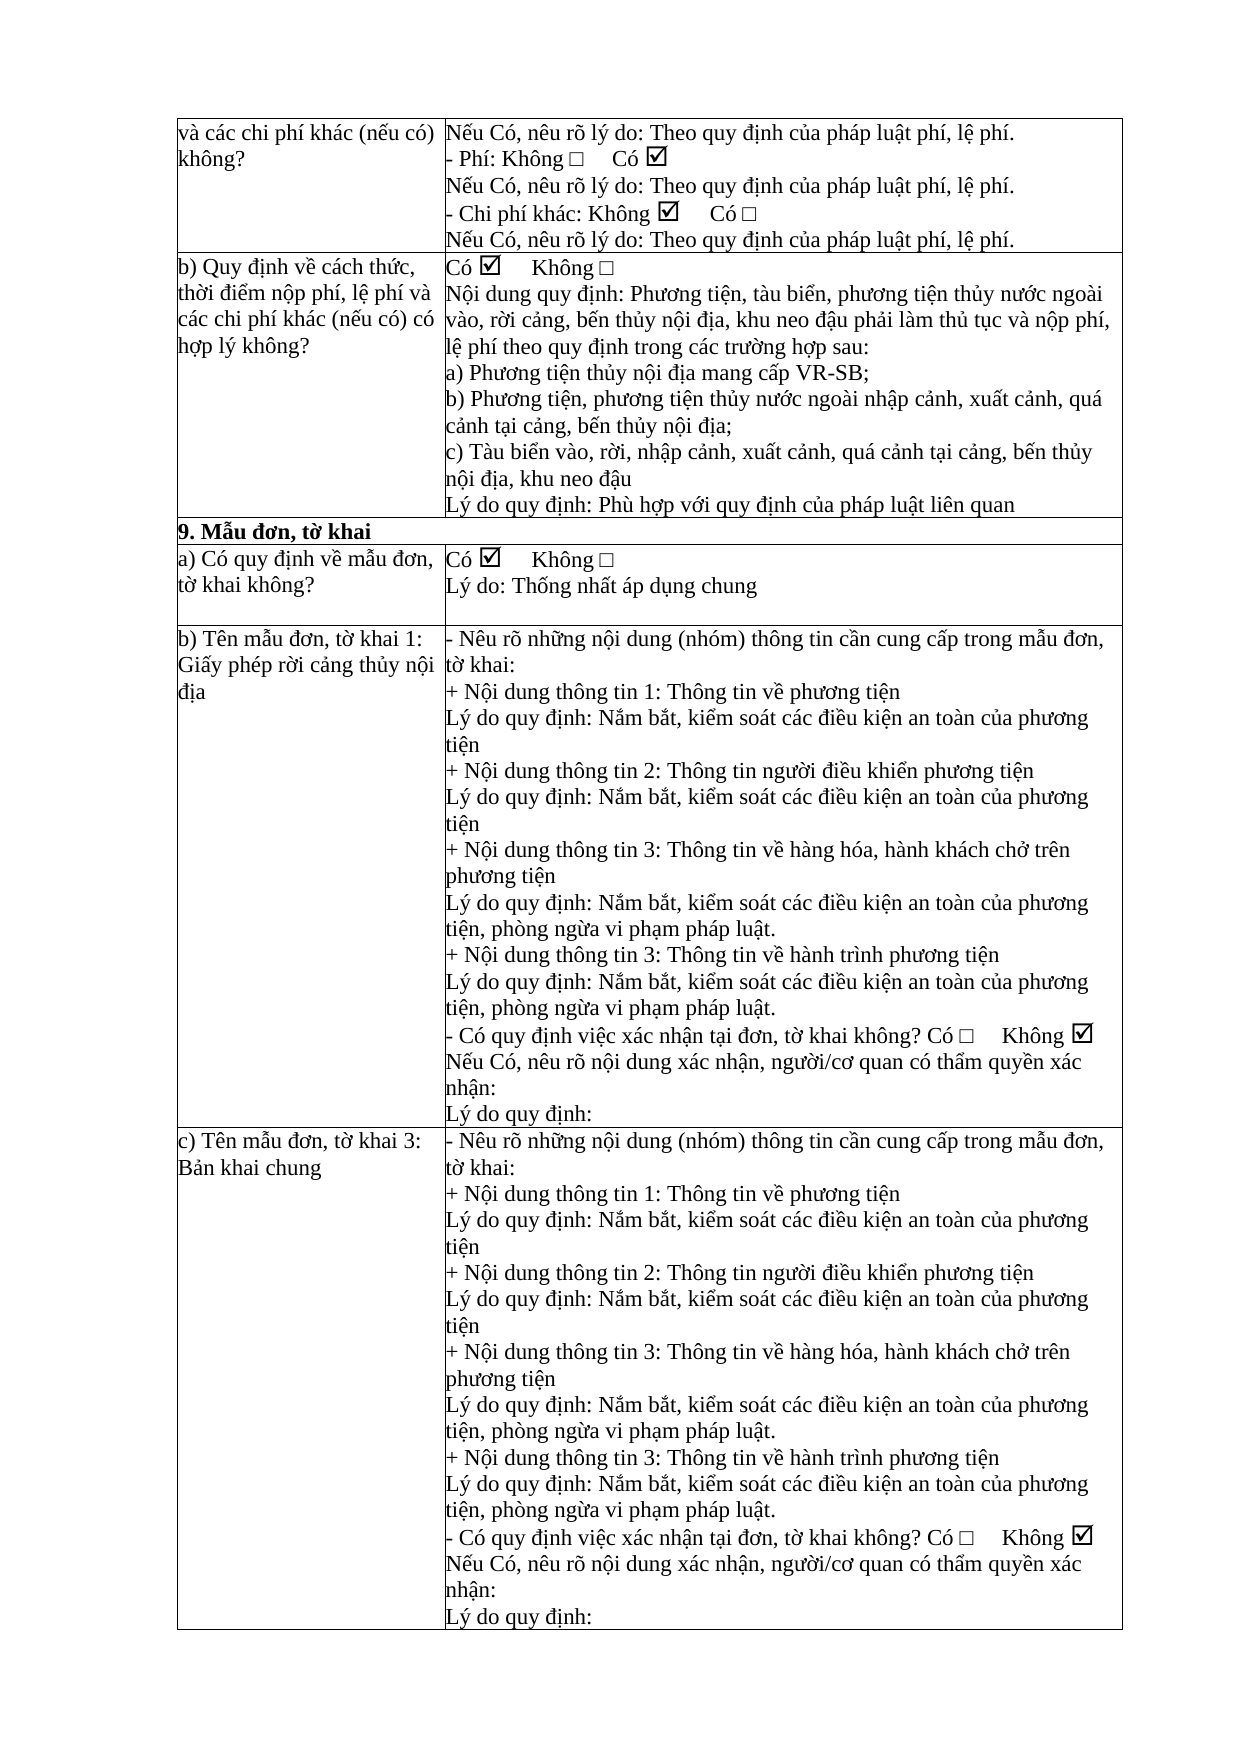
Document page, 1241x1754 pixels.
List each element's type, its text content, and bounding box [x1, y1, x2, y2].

table_cell 9. Mẫu đơn, tờ khai [178, 518, 1122, 544]
table_cell a) Có quy định về mẫu đơn, tờ khai không? [178, 545, 445, 625]
table_cell - Nêu rõ những nội dung (nhóm) thông tin cần cung cấp trong mẫu đơn, tờ khai: + Nội dung thông tin 1: Thông tin về phương tiện Lý do quy định: Nắm bắt, kiểm soát các điều kiện an toàn của phương tiện + Nội dung thông tin 2: Thông tin người điều khiển phương tiện Lý do quy định: Nắm bắt, kiểm soát các điều kiện an toàn của phương tiện + Nội dung thông tin 3: Thông tin về hàng hóa, hành khách chở trên phương tiện Lý do quy định: Nắm bắt, kiểm soát các điều kiện an toàn của phương tiện, phòng ngừa vi phạm pháp luật. + Nội dung thông tin 3: Thông tin về hành trình phương tiện Lý do quy định: Nắm bắt, kiểm soát các điều kiện an toàn của phương tiện, phòng ngừa vi phạm pháp luật. - Có quy định việc xác nhận tại đơn, tờ khai không? Có □ Không Nếu Có, nêu rõ nội dung xác nhận, người/cơ quan có thẩm quyền xác nhận: Lý do quy định: [446, 626, 1122, 1127]
table_cell c) Tên mẫu đơn, tờ khai 3: Bản khai chung [178, 1128, 445, 1629]
table_cell Có Không □ Lý do: Thống nhất áp dụng chung [446, 545, 1122, 625]
table_cell b) Quy định về cách thức, thời điểm nộp phí, lệ phí và các chi phí khác (nếu có) có hợp lý không? [178, 253, 445, 517]
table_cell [446, 119, 1122, 252]
table_cell - Nêu rõ những nội dung (nhóm) thông tin cần cung cấp trong mẫu đơn, tờ khai: + Nội dung thông tin 1: Thông tin về phương tiện Lý do quy định: Nắm bắt, kiểm soát các điều kiện an toàn của phương tiện + Nội dung thông tin 2: Thông tin người điều khiển phương tiện Lý do quy định: Nắm bắt, kiểm soát các điều kiện an toàn của phương tiện + Nội dung thông tin 3: Thông tin về hàng hóa, hành khách chở trên phương tiện Lý do quy định: Nắm bắt, kiểm soát các điều kiện an toàn của phương tiện, phòng ngừa vi phạm pháp luật. + Nội dung thông tin 3: Thông tin về hành trình phương tiện Lý do quy định: Nắm bắt, kiểm soát các điều kiện an toàn của phương tiện, phòng ngừa vi phạm pháp luật. - Có quy định việc xác nhận tại đơn, tờ khai không? Có □ Không Nếu Có, nêu rõ nội dung xác nhận, người/cơ quan có thẩm quyền xác nhận: Lý do quy định: [446, 1128, 1122, 1629]
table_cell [178, 119, 445, 252]
table_cell b) Tên mẫu đơn, tờ khai 1: Giấy phép rời cảng thủy nội địa [178, 626, 445, 1127]
table_cell Có Không □ Nội dung quy định: Phương tiện, tàu biển, phương tiện thủy nước ngoài vào, rời cảng, bến thủy nội địa, khu neo đậu phải làm thủ tục và nộp phí, lệ phí theo quy định trong các trường hợp sau: a) Phương tiện thủy nội địa mang cấp VR-SB; b) Phương tiện, phương tiện thủy nước ngoài nhập cảnh, xuất cảnh, quá cảnh tại cảng, bến thủy nội địa; c) Tàu biển vào, rời, nhập cảnh, xuất cảnh, quá cảnh tại cảng, bến thủy nội địa, khu neo đậu Lý do quy định: Phù hợp với quy định của pháp luật liên quan [446, 253, 1122, 517]
